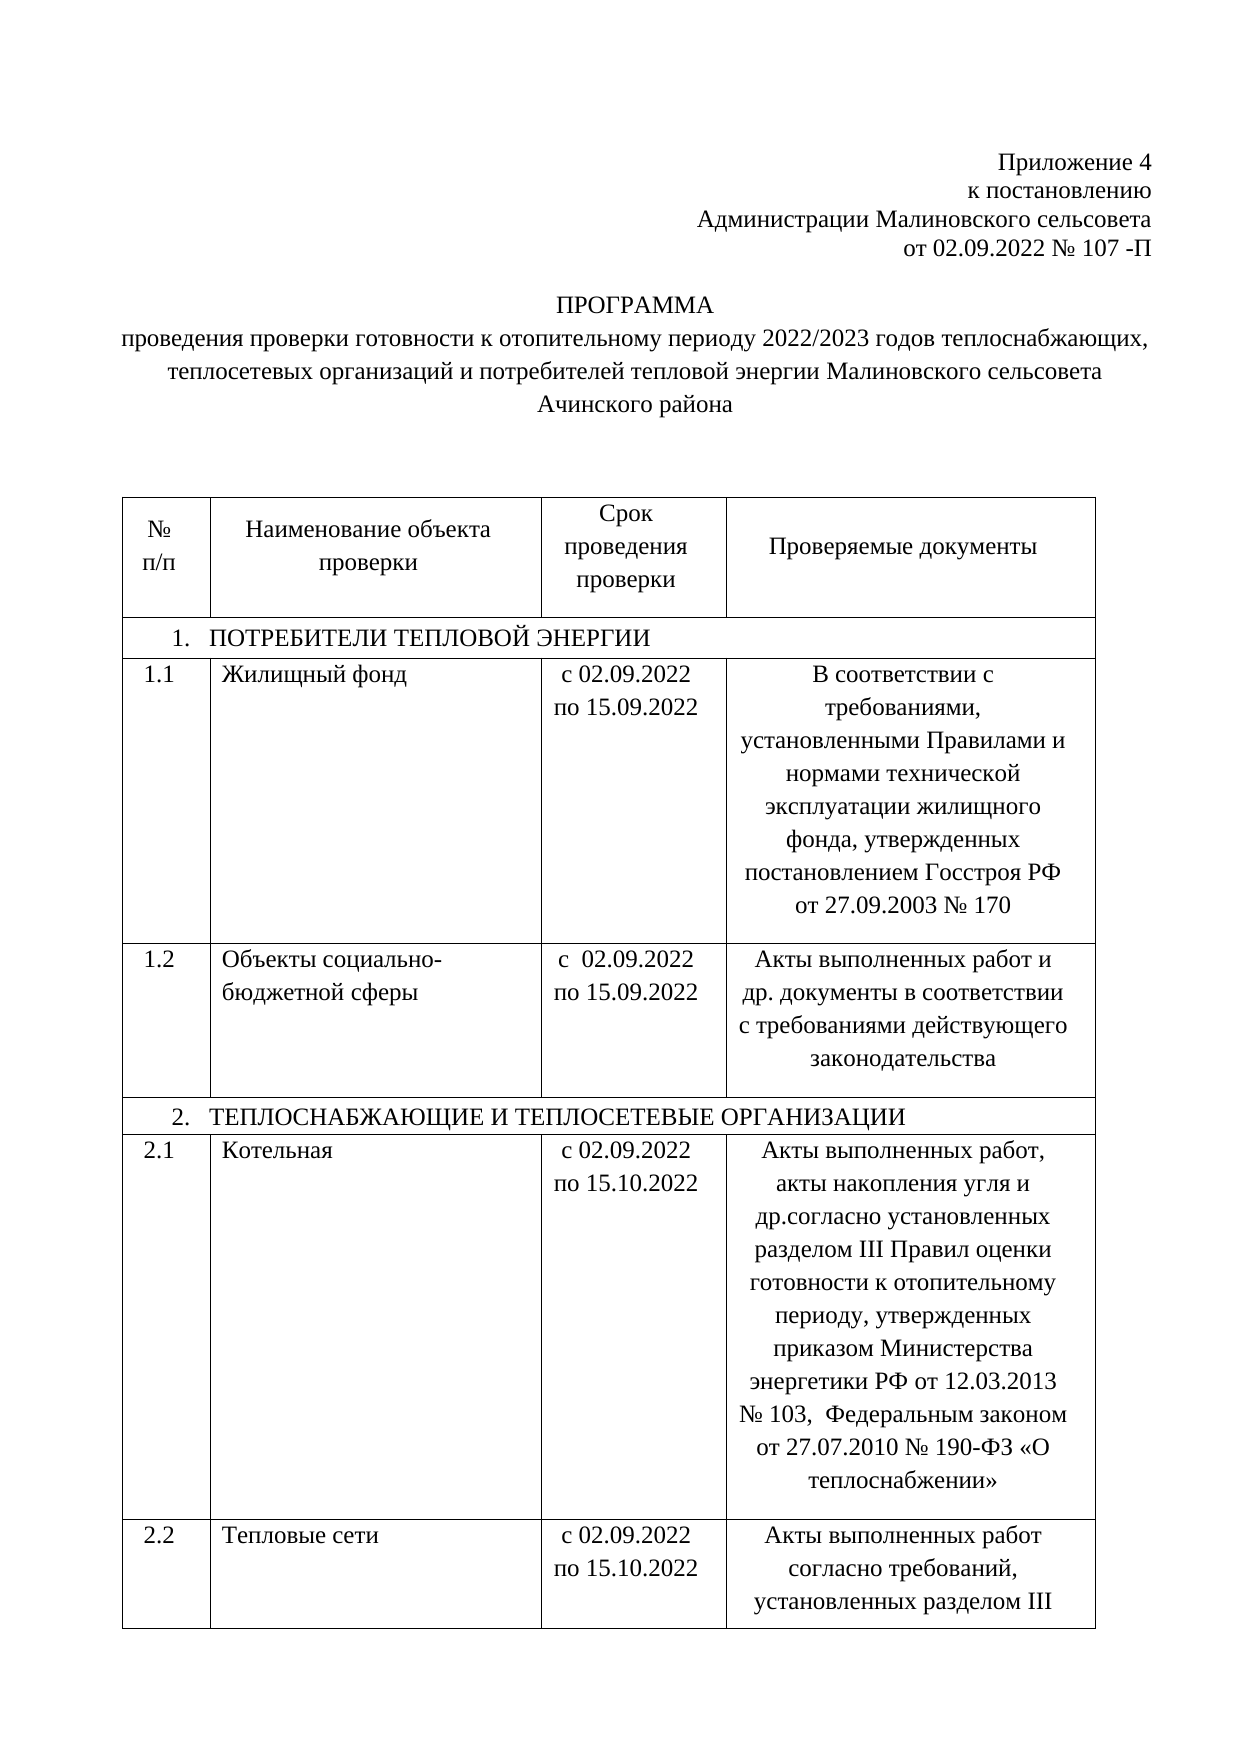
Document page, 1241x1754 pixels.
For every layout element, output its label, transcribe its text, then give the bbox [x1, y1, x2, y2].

table_cell с 02.09.2022 по 15.09.2022 [542, 944, 726, 1097]
table_cell Акты выполненных работ и др. документы в соответствии с требованиями действующего законодательства [727, 944, 1095, 1097]
table_cell 1.2 [123, 944, 210, 1097]
text Администрации Малиновского сельсовета [118, 204, 1152, 233]
table_cell Теплоснабжающие и теплосетевые организации [123, 1098, 1095, 1134]
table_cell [727, 1520, 1095, 1627]
table_header Наименование объекта проверки [211, 498, 541, 617]
text к постановлению [118, 176, 1152, 204]
table_cell В соответствии с требованиями, установленными Правилами и нормами технической эксплуатации жилищного фонда, утвержденных постановлением Госстроя РФ от 27.09.2003 № 170 [727, 659, 1095, 943]
table_cell Объекты социально-бюджетной сферы [211, 944, 541, 1097]
table_cell Котельная [211, 1135, 541, 1519]
table_cell Акты выполненных работ, акты накопления угля и др.согласно установленных разделом III Правил оценки готовности к отопительному периоду, утвержденных приказом Министерства энергетики РФ от 12.03.2013 № 103, Федеральным законом от 27.07.2010 № 190-ФЗ «О теплоснабжении» [727, 1135, 1095, 1519]
table_cell с 02.09.2022 по 15.09.2022 [542, 659, 726, 943]
table_header № п/п [123, 498, 210, 617]
text ПРОГРАММА проведения проверки готовности к отопительному периоду 2022/2023 годов теплоснабжающих, теплосетевых организаций и потребителей тепловой энергии Малиновского сельсовета Ачинского района [118, 290, 1152, 418]
text Приложение 4 [118, 147, 1152, 176]
table_cell с 02.09.2022 по 15.10.2022 [542, 1135, 726, 1519]
table_cell с 02.09.2022 по 15.10.2022 [542, 1520, 726, 1627]
table_header Проверяемые документы [727, 498, 1095, 617]
table_cell 1.1 [123, 659, 210, 943]
table_cell 2.1 [123, 1135, 210, 1519]
table_cell Жилищный фонд [211, 659, 541, 943]
table_cell 2.2 [123, 1520, 210, 1627]
table_cell Потребители тепловой энергии [123, 618, 1095, 658]
table_cell Тепловые сети [211, 1520, 541, 1627]
text от 02.09.2022 № 107 -П [118, 233, 1152, 262]
table_header Срок проведения проверки [542, 498, 726, 617]
